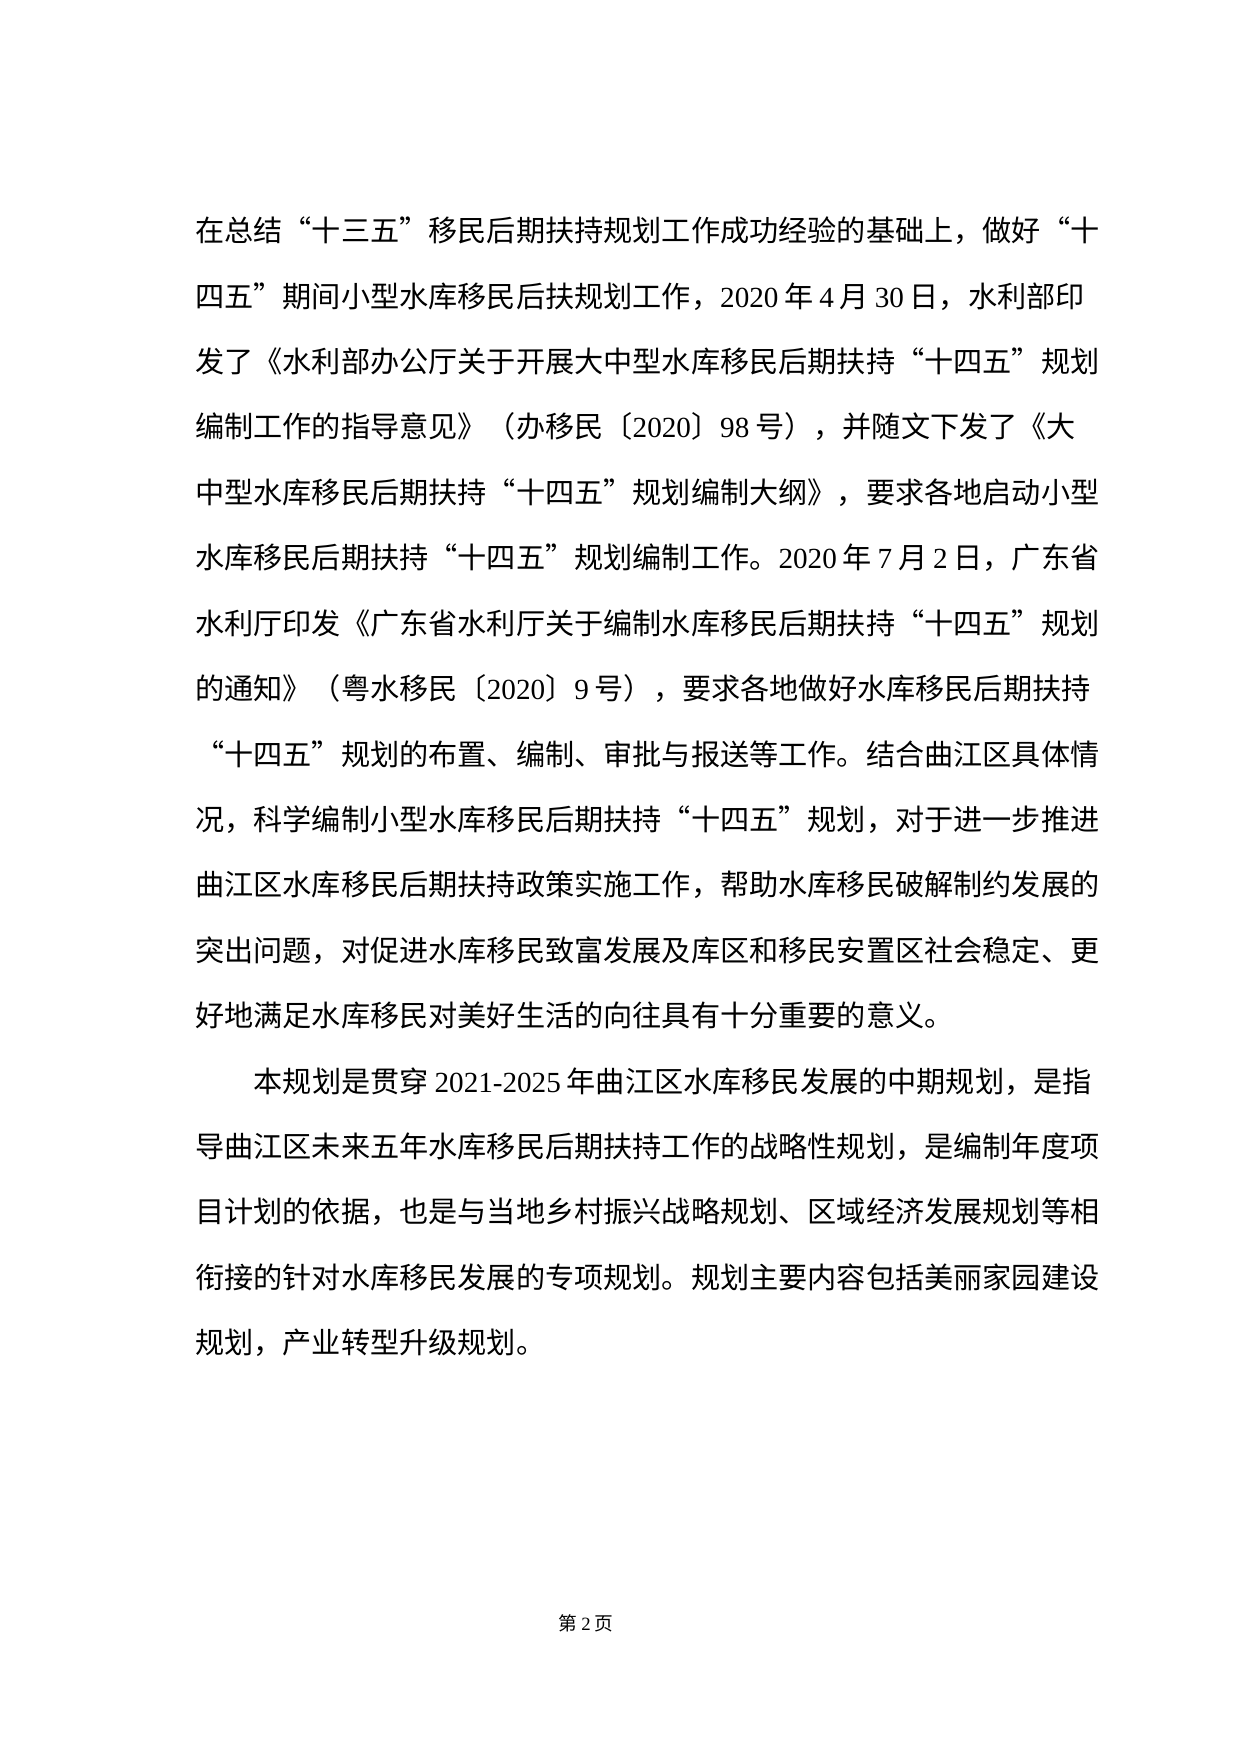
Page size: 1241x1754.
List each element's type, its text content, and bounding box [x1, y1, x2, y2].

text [195, 196, 1104, 1047]
text 本规划是贯穿2021-2025年曲江区水库移民发展的中期规划，是指导曲江区未来五年水库移民后期扶持工作的战略性规划，是编制年度项目计划的依据，也是与当地乡村振兴战略规划、区域经济发展规划等相衔接的针对水库移民发展的专项规划。规划主要内容包括美丽家园建设规划，产业转型升级规划。 [195, 1047, 1104, 1374]
